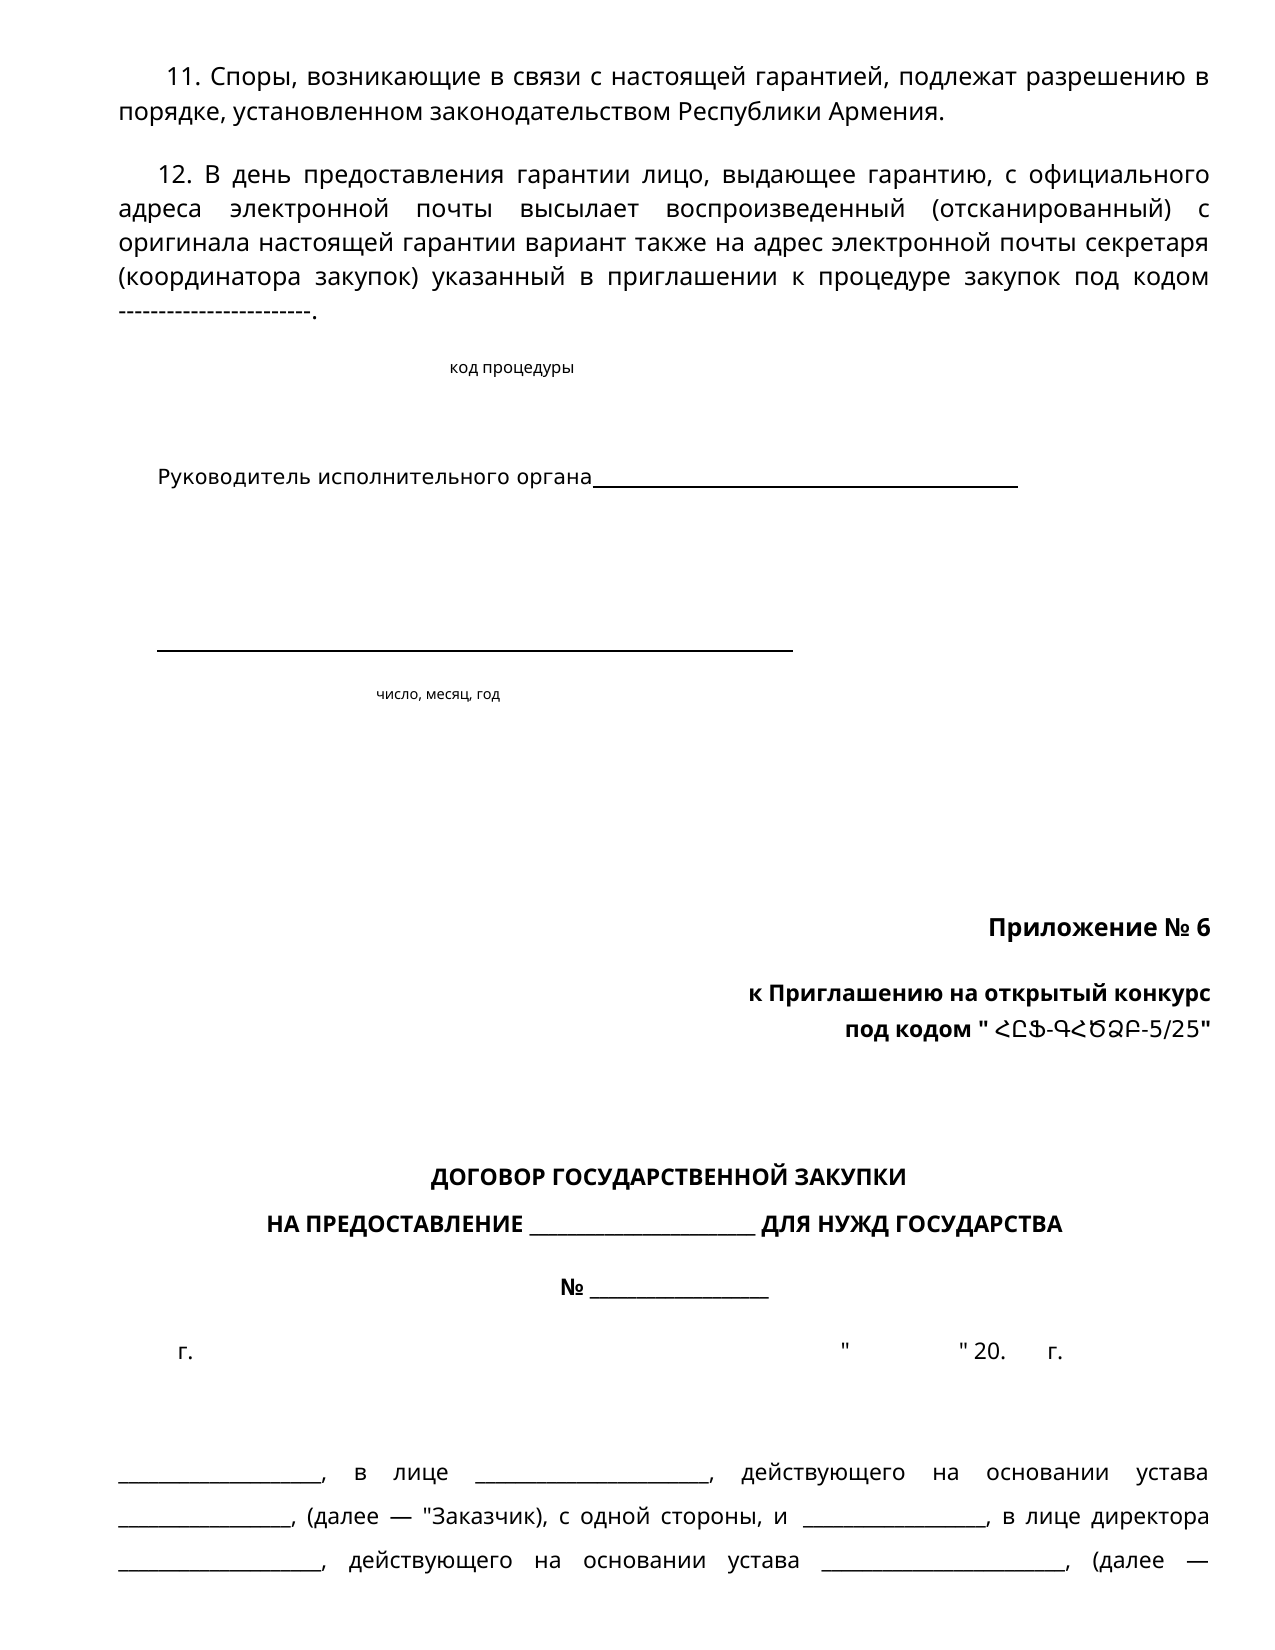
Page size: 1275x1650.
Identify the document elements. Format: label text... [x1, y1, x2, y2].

text 12. В день предоставления гарантии лицо, выдающее гарантию, с официального адреса электронной почты высылает воспроизведенный (отсканированный) с оригинала настоящей гарантии вариант также на адрес электронной почты секретаря (координатора закупок) указанный в приглашении к процедуре закупок под кодом ------------------------. [118, 156, 1211, 327]
text 11. Споры, возникающие в связи с настоящей гарантией, подлежат разрешению в порядке, установленном законодательством Республики Армения. [118, 59, 1211, 127]
text Руководитель исполнительного органа [118, 465, 1211, 489]
text № ___________________ [118, 1271, 1211, 1302]
table_header " " 20. г. [591, 1335, 1074, 1396]
table_header г. [107, 1335, 591, 1396]
text Приложение № 6 [118, 909, 1211, 943]
text число, месяц, год [118, 683, 1211, 718]
text код процедуры [118, 356, 1211, 378]
text ДОГОВОР ГОСУДАРСТВЕННОЙ ЗАКУПКИ НА ПРЕДОСТАВЛЕНИЕ ________________________ ДЛЯ НУЖД ГОСУДАРСТВА [118, 1161, 1211, 1239]
text к Приглашению на открытый конкурс под кодом " ՀԸՖ-ԳՀԾՁԲ-5/25" [118, 977, 1211, 1076]
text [118, 1456, 1211, 1575]
